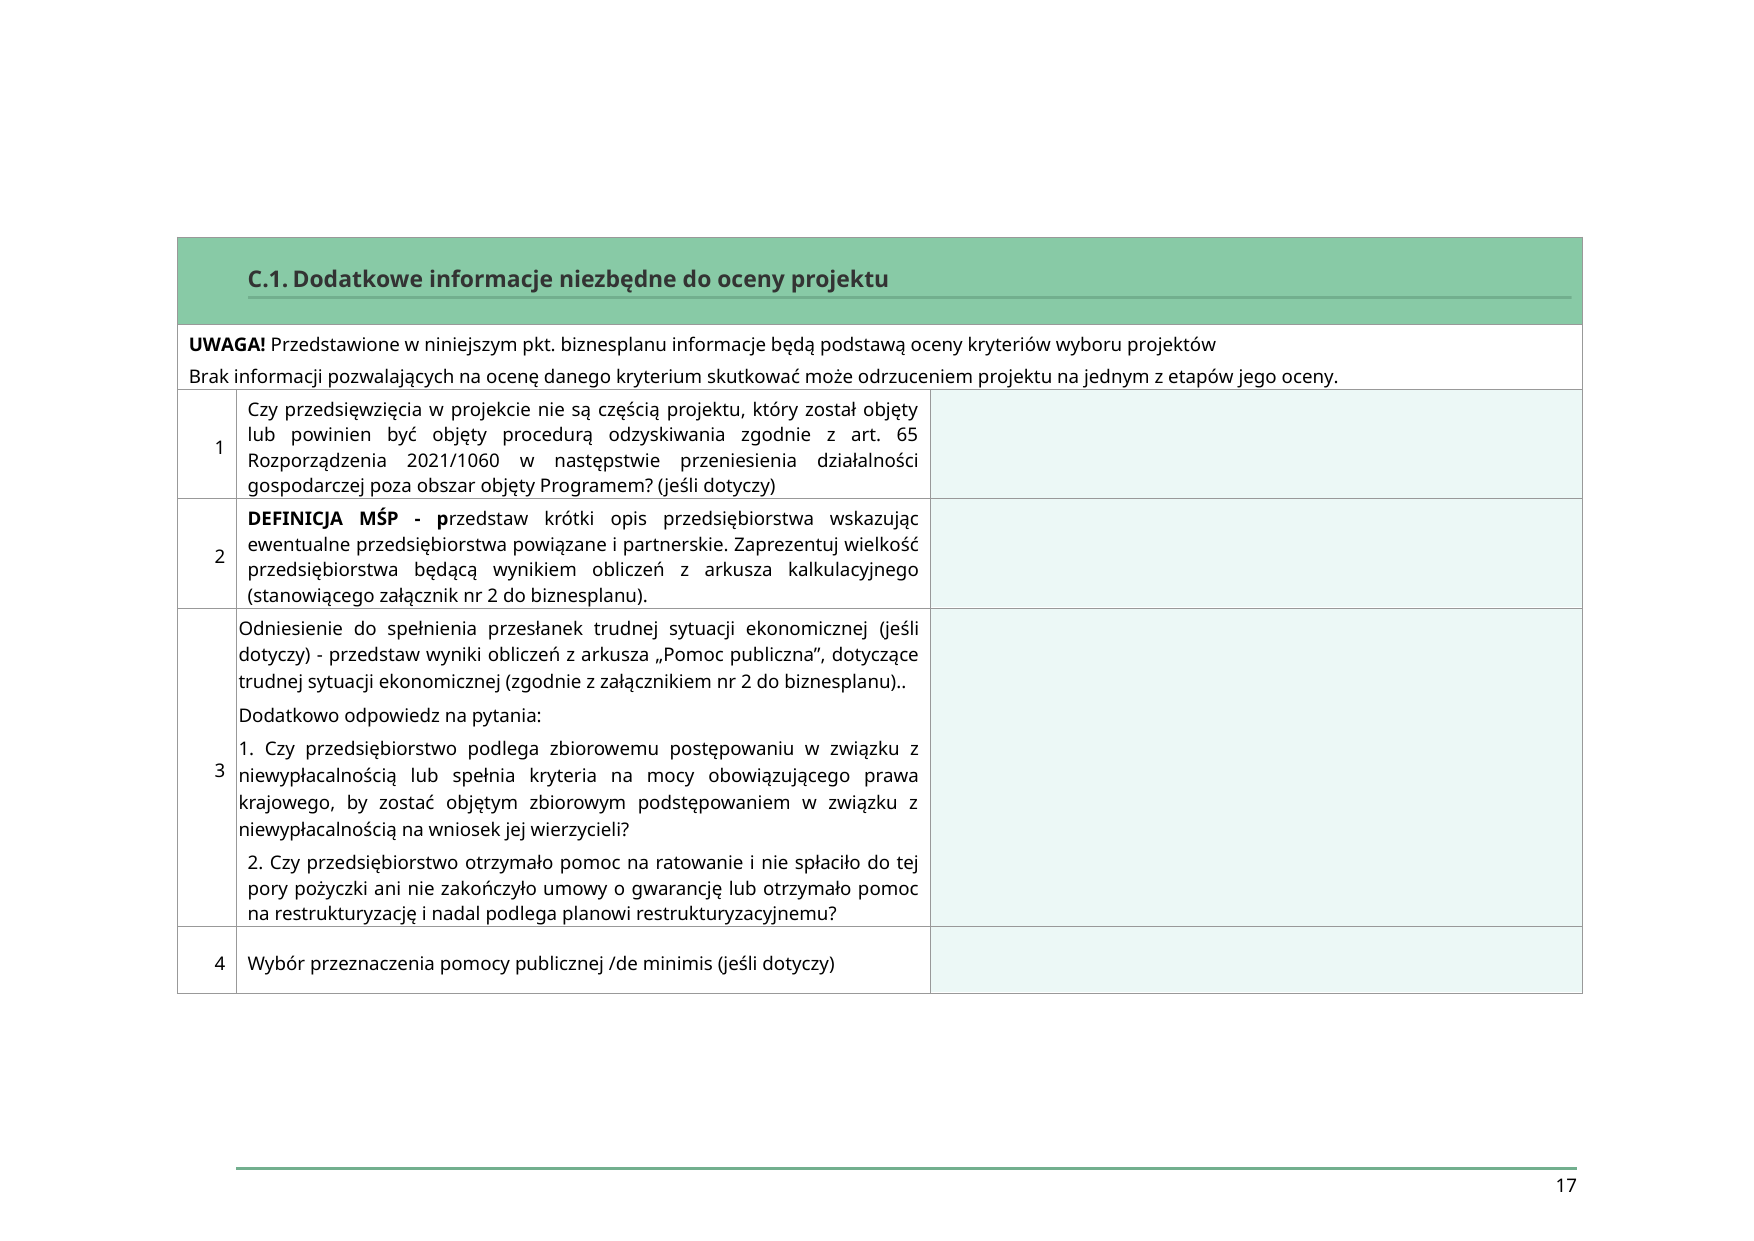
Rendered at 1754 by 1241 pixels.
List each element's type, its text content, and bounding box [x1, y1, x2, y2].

table_cell [931, 609, 1582, 926]
table_cell 2 [178, 499, 236, 607]
table_cell UWAGA! Przedstawione w niniejszym pkt. biznesplanu informacje będą podstawą oceny kryteriów wyboru projektów Brak informacji pozwalających na ocenę danego kryterium skutkować może odrzuceniem projektu na jednym z etapów jego oceny. [178, 325, 1582, 389]
table_cell Odniesienie do spełnienia przesłanek trudnej sytuacji ekonomicznej (jeśli dotyczy) - przedstaw wyniki obliczeń z arkusza „Pomoc publiczna”, dotyczące trudnej sytuacji ekonomicznej (zgodnie z załącznikiem nr 2 do biznesplanu).. Dodatkowo odpowiedz na pytania: 1. Czy przedsiębiorstwo podlega zbiorowemu postępowaniu w związku z niewypłacalnością lub spełnia kryteria na mocy obowiązującego prawa krajowego, by zostać objętym zbiorowym podstępowaniem w związku z niewypłacalnością na wniosek jej wierzycieli? 2. Czy przedsiębiorstwo otrzymało pomoc na ratowanie i nie spłaciło do tej pory pożyczki ani nie zakończyło umowy o gwarancję lub otrzymało pomoc na restrukturyzację i nadal podlega planowi restrukturyzacyjnemu? [237, 609, 930, 926]
table_cell Wybór przeznaczenia pomocy publicznej /de minimis (jeśli dotyczy) [237, 927, 930, 992]
table_cell 4 [178, 927, 236, 992]
table_cell [931, 927, 1582, 992]
table_cell Czy przedsięwzięcia w projekcie nie są częścią projektu, który został objęty lub powinien być objęty procedurą odzyskiwania zgodnie z art. 65 Rozporządzenia 2021/1060 w następstwie przeniesienia działalności gospodarczej poza obszar objęty Programem? (jeśli dotyczy) [237, 390, 930, 498]
table_cell 3 [178, 609, 236, 926]
table_cell [931, 499, 1582, 607]
table_header Dodatkowe informacje niezbędne do oceny projektu [178, 238, 1582, 324]
table_cell DEFINICJA MŚP - przedstaw krótki opis przedsiębiorstwa wskazując ewentualne przedsiębiorstwa powiązane i partnerskie. Zaprezentuj wielkość przedsiębiorstwa będącą wynikiem obliczeń z arkusza kalkulacyjnego (stanowiącego załącznik nr 2 do biznesplanu). [237, 499, 930, 607]
table_cell [931, 390, 1582, 498]
table_cell 1 [178, 390, 236, 498]
